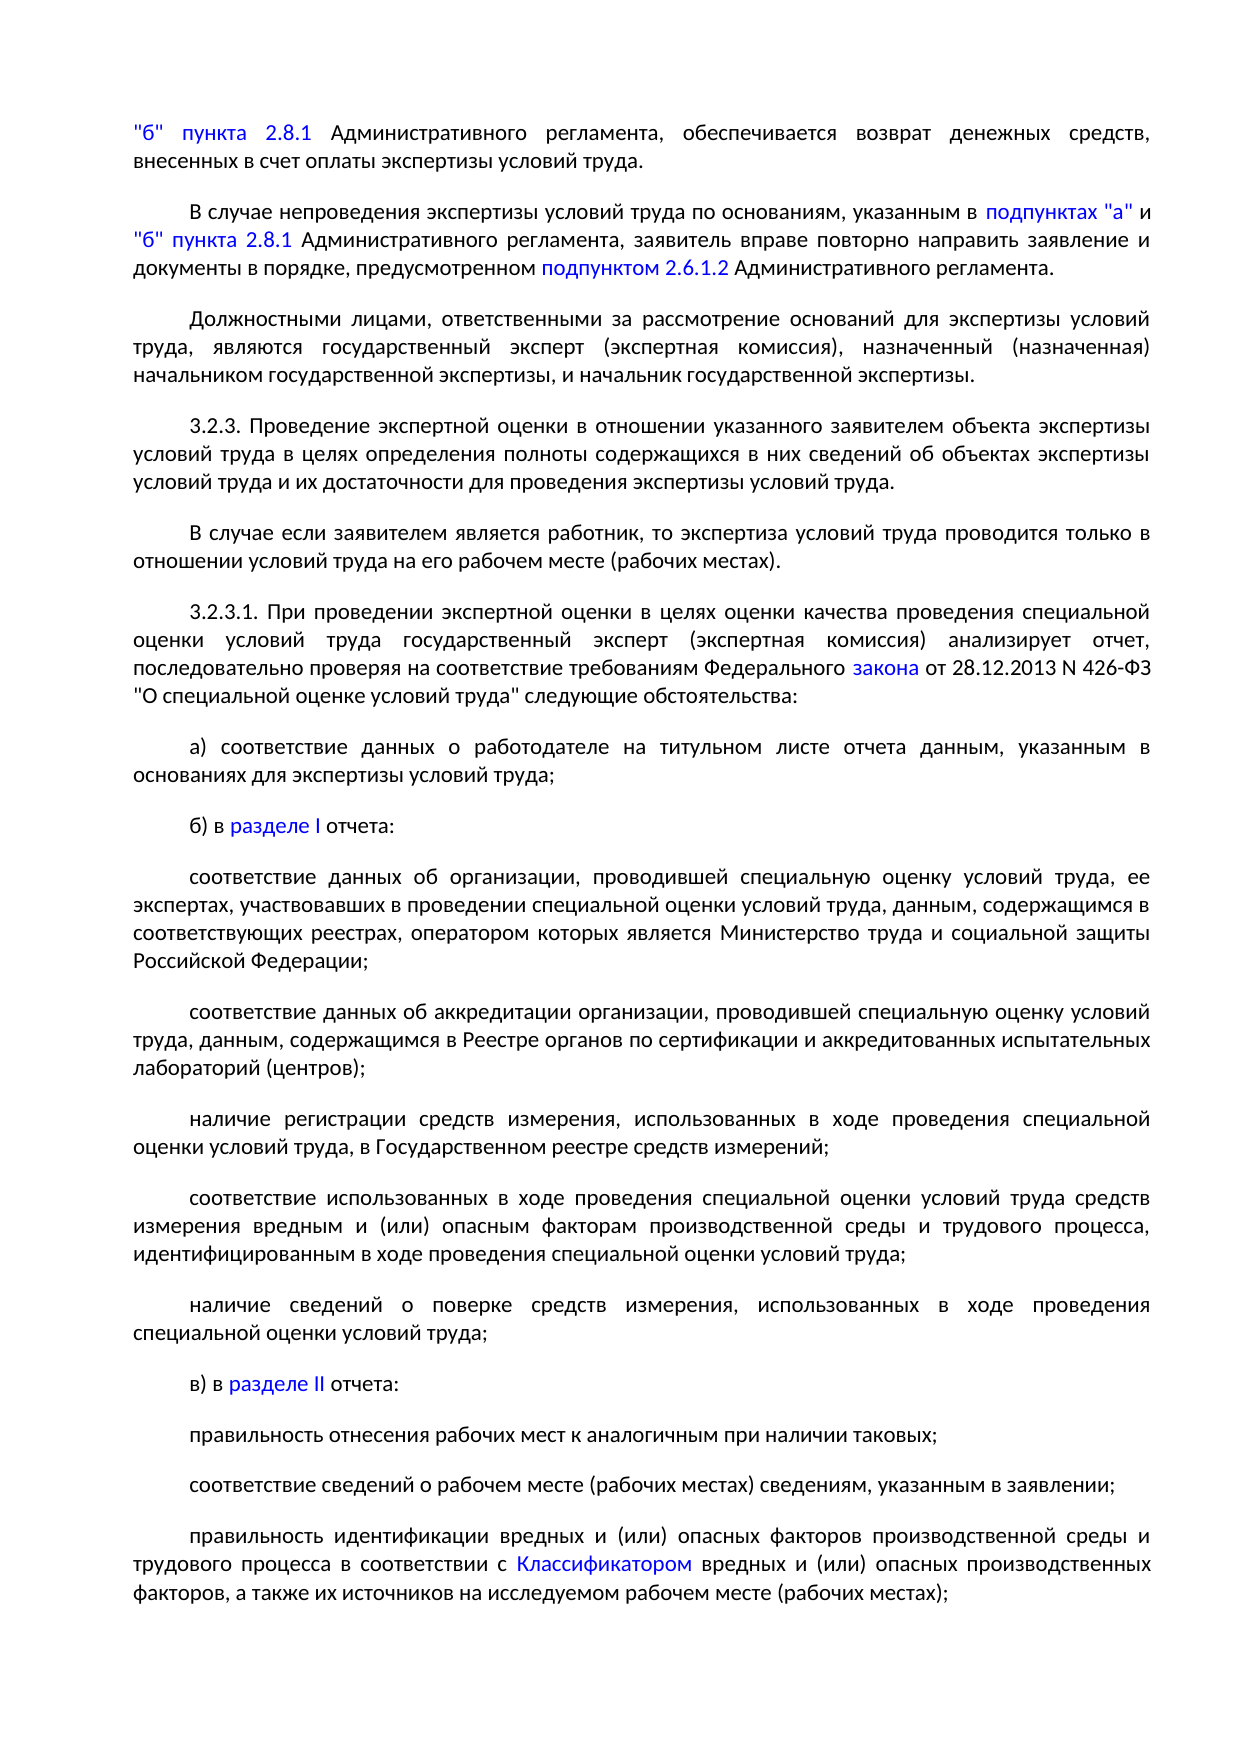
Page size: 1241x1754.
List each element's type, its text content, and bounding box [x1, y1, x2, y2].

text Должностными лицами, ответственными за рассмотрение оснований для экспертизы условий труда, являются государственный эксперт (экспертная комиссия), назначенный (назначенная) начальником государственной экспертизы, и начальник государственной экспертизы. [133, 304, 1152, 388]
text 3.2.3. Проведение экспертной оценки в отношении указанного заявителем объекта экспертизы условий труда в целях определения полноты содержащихся в них сведений об объектах экспертизы условий труда и их достаточности для проведения экспертизы условий труда. [133, 411, 1152, 495]
text наличие сведений о поверке средств измерения, использованных в ходе проведения специальной оценки условий труда; [133, 1290, 1152, 1346]
text соответствие сведений о рабочем месте (рабочих местах) сведениям, указанным в заявлении; [133, 1471, 1152, 1499]
text В случае если заявителем является работник, то экспертиза условий труда проводится только в отношении условий труда на его рабочем месте (рабочих местах). [133, 518, 1152, 574]
text соответствие использованных в ходе проведения специальной оценки условий труда средств измерения вредным и (или) опасным факторам производственной среды и трудового процесса, идентифицированным в ходе проведения специальной оценки условий труда; [133, 1183, 1152, 1267]
text правильность идентификации вредных и (или) опасных факторов производственной среды и трудового процесса в соответствии с Классификатором вредных и (или) опасных производственных факторов, а также их источников на исследуемом рабочем месте (рабочих местах); [133, 1522, 1152, 1606]
text соответствие данных об организации, проводившей специальную оценку условий труда, ее экспертах, участвовавших в проведении специальной оценки условий труда, данным, содержащимся в соответствующих реестрах, оператором которых является Министерство труда и социальной защиты Российской Федерации; [133, 862, 1152, 974]
text правильность отнесения рабочих мест к аналогичным при наличии таковых; [133, 1420, 1152, 1448]
text наличие регистрации средств измерения, использованных в ходе проведения специальной оценки условий труда, в Государственном реестре средств измерений; [133, 1104, 1152, 1160]
text а) соответствие данных о работодателе на титульном листе отчета данным, указанным в основаниях для экспертизы условий труда; [133, 732, 1152, 788]
text б) в разделе I отчета: [133, 811, 1152, 839]
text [133, 118, 1152, 174]
text В случае непроведения экспертизы условий труда по основаниям, указанным в подпунктах "а" и "б" пункта 2.8.1 Административного регламента, заявитель вправе повторно направить заявление и документы в порядке, предусмотренном подпунктом 2.6.1.2 Административного регламента. [133, 197, 1152, 281]
text соответствие данных об аккредитации организации, проводившей специальную оценку условий труда, данным, содержащимся в Реестре органов по сертификации и аккредитованных испытательных лабораторий (центров); [133, 997, 1152, 1081]
text 3.2.3.1. При проведении экспертной оценки в целях оценки качества проведения специальной оценки условий труда государственный эксперт (экспертная комиссия) анализирует отчет, последовательно проверяя на соответствие требованиям Федерального закона от 28.12.2013 N 426-ФЗ "О специальной оценке условий труда" следующие обстоятельства: [133, 597, 1152, 709]
text в) в разделе II отчета: [133, 1369, 1152, 1397]
